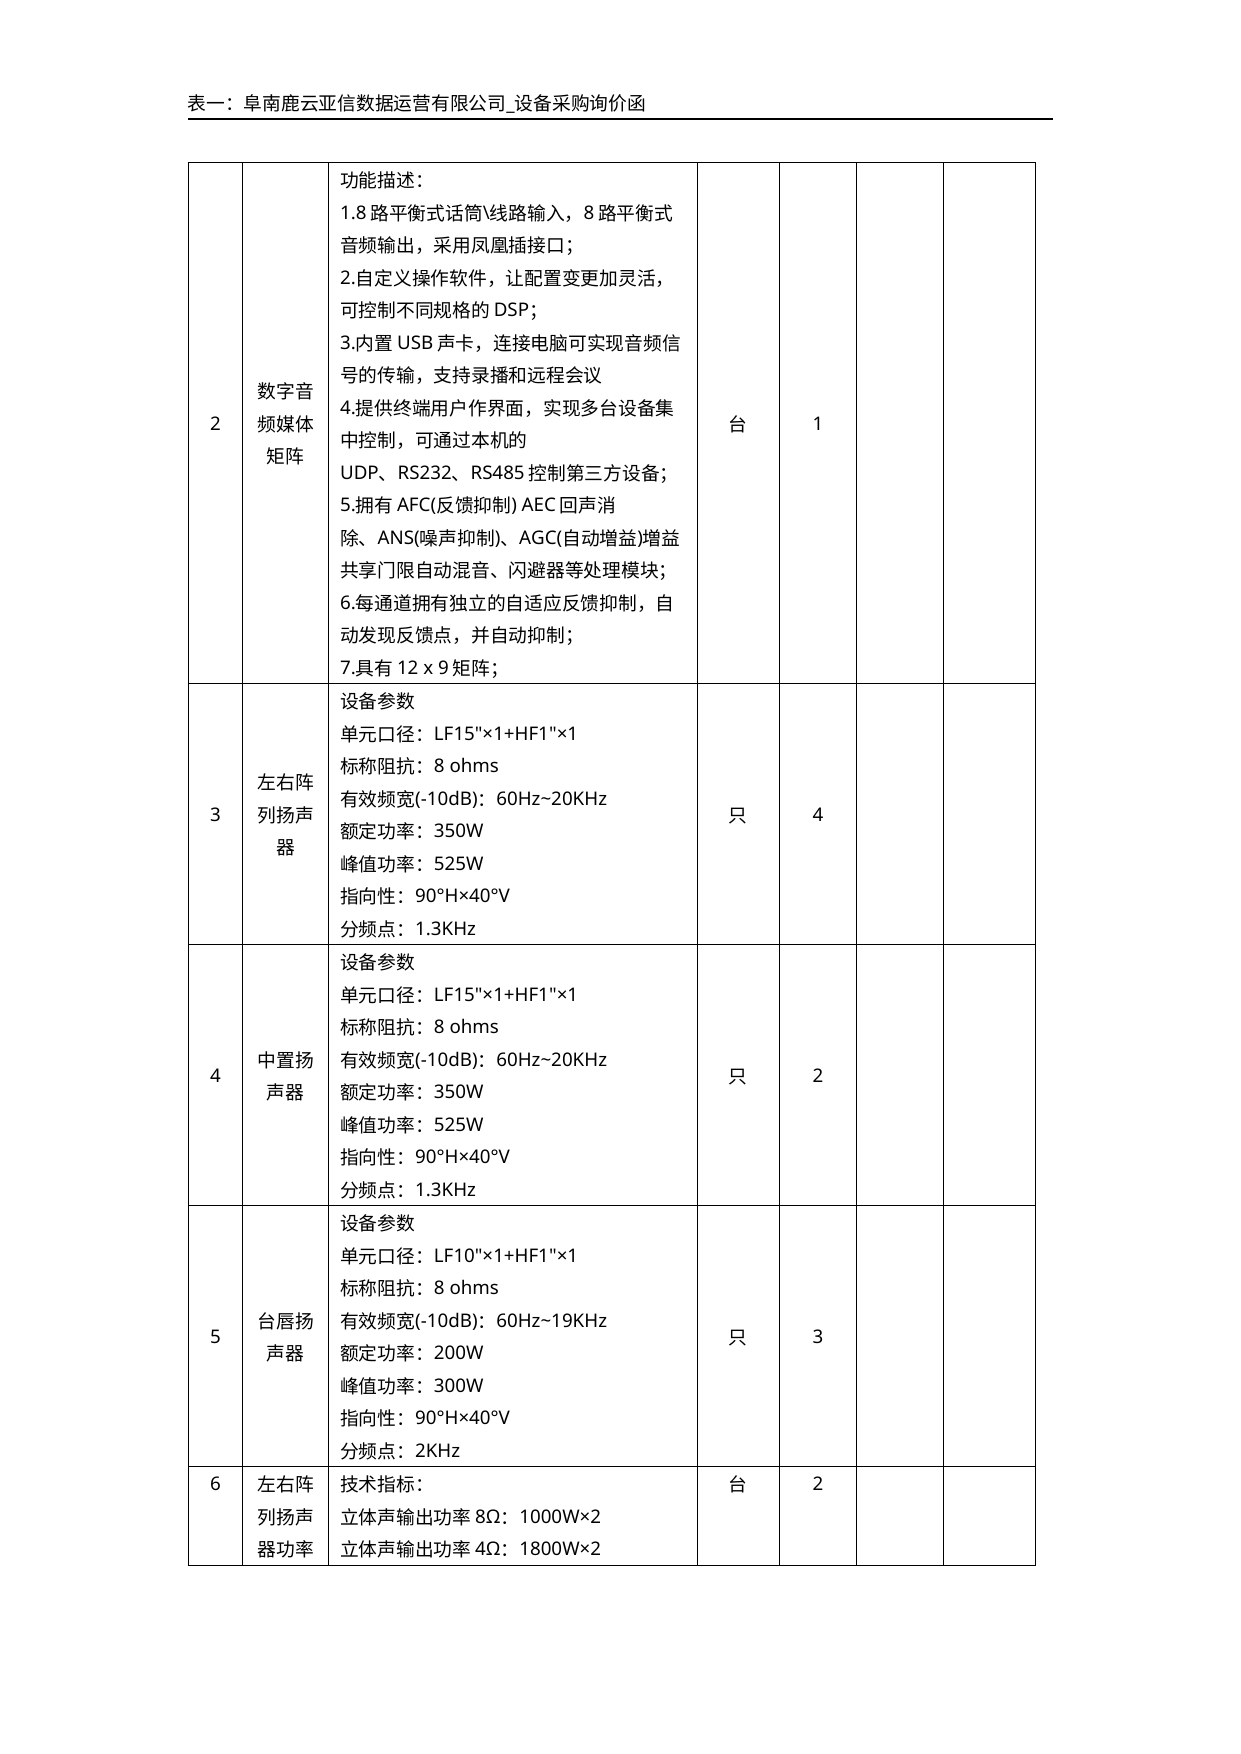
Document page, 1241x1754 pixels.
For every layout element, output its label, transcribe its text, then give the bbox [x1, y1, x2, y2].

table_cell 功能描述： 1.8路平衡式话筒\线路输入，8路平衡式音频输出，采用凤凰插接口； 2.自定义操作软件，让配置变更加灵活，可控制不同规格的DSP； 3.内置USB声卡，连接电脑可实现音频信号的传输，支持录播和远程会议 4.提供终端用户作界面，实现多台设备集中控制，可通过本机的UDP、RS232、RS485控制第三方设备； 5.拥有AFC(反馈抑制) AEC回声消除、ANS(噪声抑制)、AGC(自动増益)増益共享门限自动混音、闪避器等处理模块； 6.每通道拥有独立的自适应反馈抑制，自动发现反馈点，并自动抑制； 7.具有12 x 9矩阵； [329, 163, 697, 683]
table_cell [857, 1467, 943, 1565]
table_cell 左右阵列扬声器功率放大器 [243, 1467, 328, 1565]
table_cell [857, 684, 943, 944]
table_cell 4 [780, 684, 856, 944]
table_cell 1 [780, 163, 856, 683]
table_cell [944, 684, 1035, 944]
table_cell 6 [189, 1467, 242, 1565]
table_cell 设备参数 单元口径：LF15"×1+HF1"×1 标称阻抗：8 ohms 有效频宽(-10dB)：60Hz~20KHz 额定功率：350W 峰值功率：525W 指向性：90°H×40°V 分频点：1.3KHz [329, 945, 697, 1205]
table_cell [944, 1467, 1035, 1565]
table_cell [857, 1206, 943, 1466]
table_cell 只 [698, 684, 779, 944]
table_cell 台 [698, 1467, 779, 1565]
table_cell [857, 945, 943, 1205]
table_cell 设备参数 单元口径：LF10"×1+HF1"×1 标称阻抗：8 ohms 有效频宽(-10dB)：60Hz~19KHz 额定功率：200W 峰值功率：300W 指向性：90°H×40°V 分频点：2KHz [329, 1206, 697, 1466]
table_cell 台 [698, 163, 779, 683]
table_cell [857, 163, 943, 683]
table_cell 左右阵列扬声器 [243, 684, 328, 944]
table_cell 中置扬声器 [243, 945, 328, 1205]
table_cell 2 [780, 1467, 856, 1565]
table_cell 数字音频媒体矩阵 [243, 163, 328, 683]
table_cell 只 [698, 1206, 779, 1466]
table_cell 设备参数 单元口径：LF15"×1+HF1"×1 标称阻抗：8 ohms 有效频宽(-10dB)：60Hz~20KHz 额定功率：350W 峰值功率：525W 指向性：90°H×40°V 分频点：1.3KHz [329, 684, 697, 944]
table_cell 3 [780, 1206, 856, 1466]
table_cell 3 [189, 684, 242, 944]
table_cell 2 [780, 945, 856, 1205]
table_cell [944, 163, 1035, 683]
table_cell 5 [189, 1206, 242, 1466]
table_cell 4 [189, 945, 242, 1205]
table_cell 2 [189, 163, 242, 683]
table_cell [944, 1206, 1035, 1466]
table_cell 只 [698, 945, 779, 1205]
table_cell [329, 1467, 697, 1565]
table_cell 台唇扬声器 [243, 1206, 328, 1466]
table_cell [944, 945, 1035, 1205]
